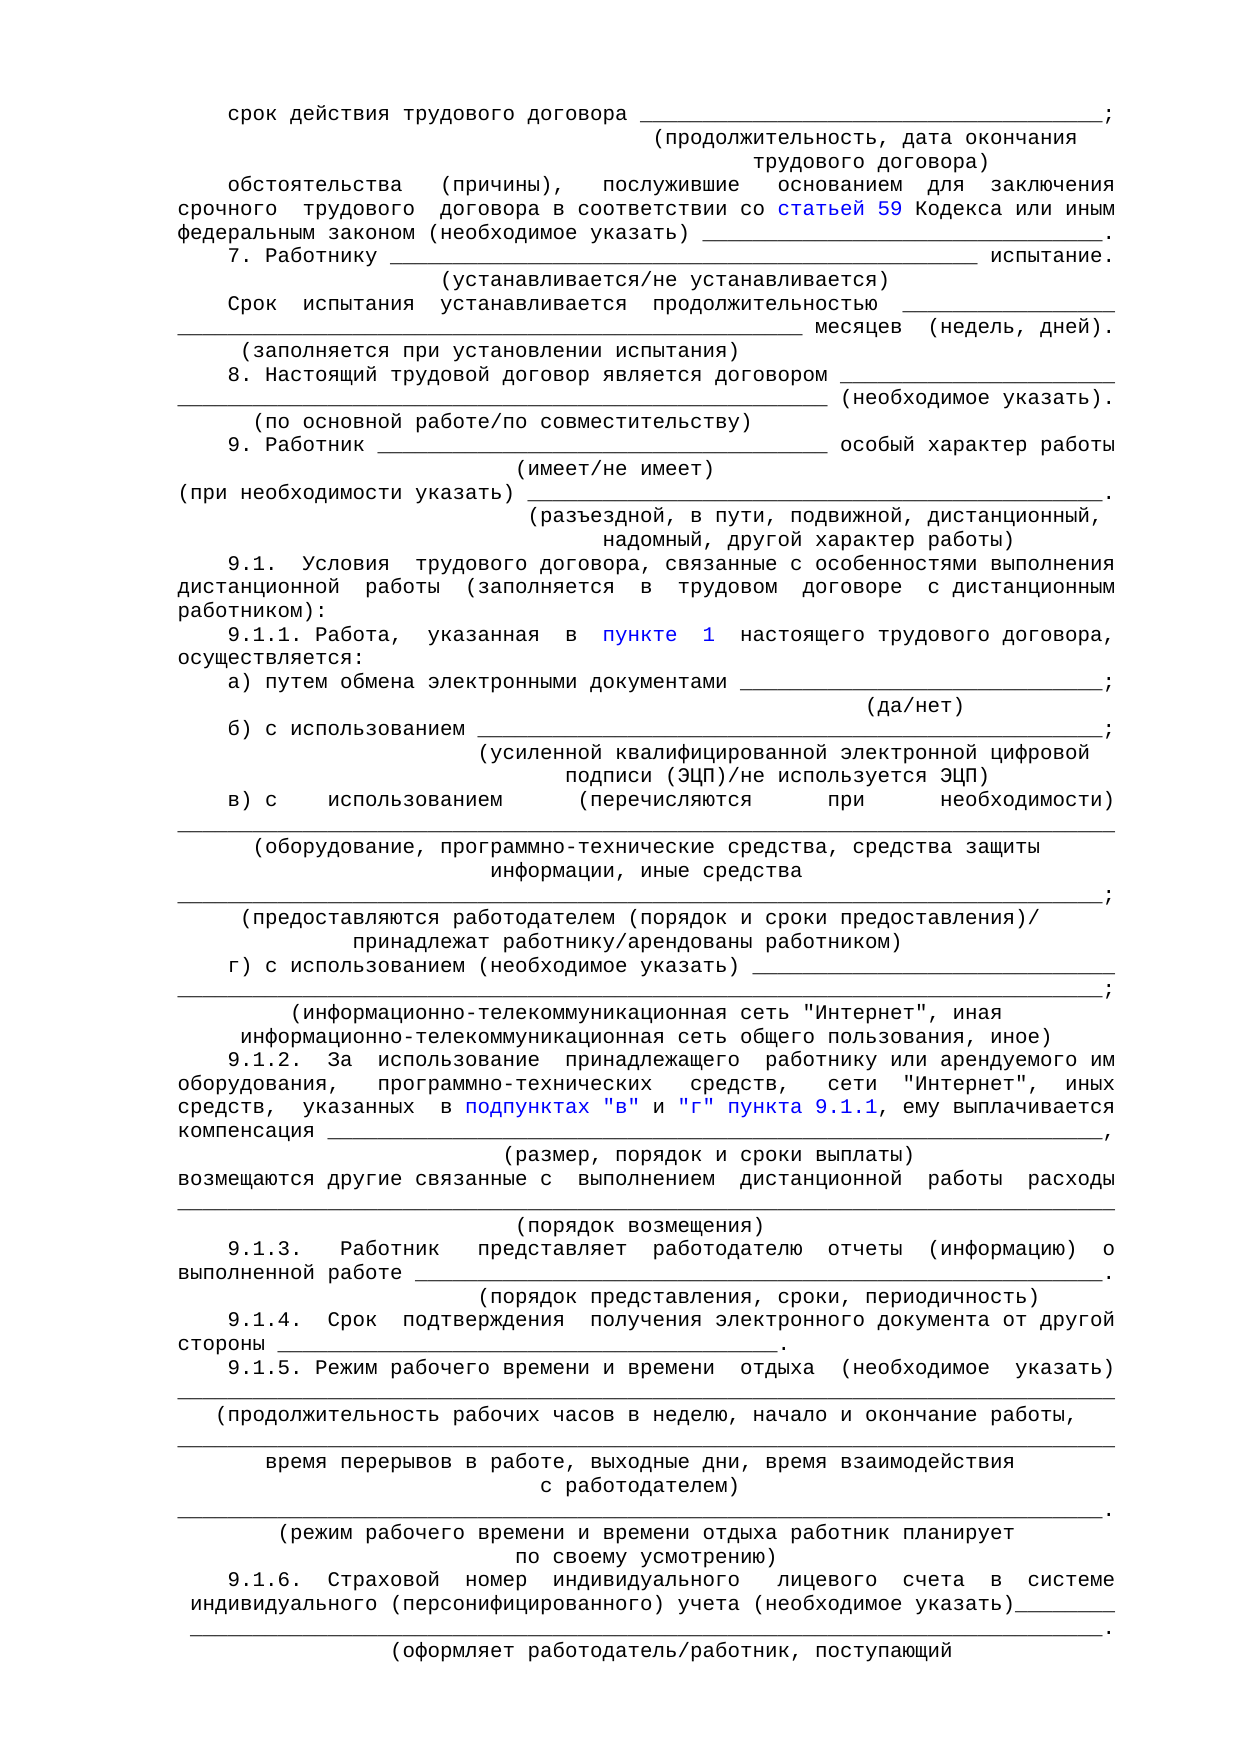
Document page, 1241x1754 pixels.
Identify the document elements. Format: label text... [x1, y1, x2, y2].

text информации, иные средства [177, 860, 1152, 884]
text обстоятельства (причины), послужившие основанием для заключения [177, 174, 1152, 198]
text (предоставляются работодателем (порядок и сроки предоставления)/ [177, 907, 1152, 931]
text (порядок возмещения) [177, 1215, 1152, 1238]
text ___________________________________________________________________________ [177, 1380, 1152, 1404]
text ___________________________________________________________________________ [177, 1191, 1152, 1215]
text (по основной работе/по совместительству) [177, 411, 1152, 434]
text компенсация ______________________________________________________________, [177, 1120, 1152, 1144]
text надомный, другой характер работы) [177, 529, 1152, 553]
text 9.1.3. Работник представляет работодателю отчеты (информацию) о [177, 1238, 1152, 1262]
text __________________________________________________ месяцев (недель, дней). [177, 316, 1152, 340]
text ___________________________________________________________________________ [177, 1428, 1152, 1451]
text 9.1.1. Работа, указанная в пункте 1 настоящего трудового договора, [177, 624, 1152, 647]
text Срок испытания устанавливается продолжительностью _________________ [177, 293, 1152, 316]
text информационно-телекоммуникационная сеть общего пользования, иное) [177, 1026, 1152, 1049]
text (продолжительность, дата окончания [177, 127, 1152, 151]
text г) с использованием (необходимое указать) _____________________________ [177, 955, 1152, 978]
text срочного трудового договора в соответствии со статьей 59 Кодекса или иным [177, 198, 1152, 222]
text 9.1.4. Срок подтверждения получения электронного документа от другой [177, 1309, 1152, 1333]
text (имеет/не имеет) [177, 458, 1152, 482]
text (разъездной, в пути, подвижной, дистанционный, [177, 505, 1152, 529]
text трудового договора) [177, 151, 1152, 174]
text 9.1.6. Страховой номер индивидуального лицевого счета в системе [177, 1569, 1152, 1593]
text (порядок представления, сроки, периодичность) [177, 1286, 1152, 1309]
text (устанавливается/не устанавливается) [177, 269, 1152, 293]
text в) с использованием (перечисляются при необходимости) [177, 789, 1152, 813]
text осуществляется: [177, 647, 1152, 671]
text 9. Работник ____________________________________ особый характер работы [177, 434, 1152, 458]
text (заполняется при установлении испытания) [177, 340, 1152, 363]
text федеральным законом (необходимое указать) ________________________________. [177, 222, 1152, 245]
text индивидуального (персонифицированного) учета (необходимое указать)________ [177, 1593, 1152, 1617]
text (размер, порядок и сроки выплаты) [177, 1144, 1152, 1167]
text 9.1.5. Режим рабочего времени и времени отдыха (необходимое указать) [177, 1357, 1152, 1380]
text время перерывов в работе, выходные дни, время взаимодействия [177, 1451, 1152, 1475]
text 7. Работнику _______________________________________________ испытание. [177, 245, 1152, 269]
text средств, указанных в подпунктах "в" и "г" пункта 9.1.1, ему выплачивается [177, 1097, 1152, 1120]
text дистанционной работы (заполняется в трудовом договоре с дистанционным [177, 576, 1152, 600]
text ____________________________________________________ (необходимое указать). [177, 387, 1152, 411]
text _________________________________________________________________________. [177, 1617, 1152, 1640]
text по своему усмотрению) [177, 1546, 1152, 1569]
text с работодателем) [177, 1475, 1152, 1498]
text работником): [177, 600, 1152, 624]
text (да/нет) [177, 694, 1152, 718]
text возмещаются другие связанные с выполнением дистанционной работы расходы [177, 1167, 1152, 1191]
text __________________________________________________________________________; [177, 884, 1152, 907]
text (режим рабочего времени и времени отдыха работник планирует [177, 1522, 1152, 1546]
text __________________________________________________________________________. [177, 1498, 1152, 1522]
text ___________________________________________________________________________ [177, 813, 1152, 836]
text (при необходимости указать) ______________________________________________. [177, 482, 1152, 505]
text 8. Настоящий трудовой договор является договором ______________________ [177, 363, 1152, 387]
text 9.1.2. За использование принадлежащего работнику или арендуемого им [177, 1049, 1152, 1073]
text (продолжительность рабочих часов в неделю, начало и окончание работы, [177, 1404, 1152, 1428]
text оборудования, программно-технических средств, сети "Интернет", иных [177, 1073, 1152, 1097]
text __________________________________________________________________________; [177, 978, 1152, 1002]
text а) путем обмена электронными документами _____________________________; [177, 671, 1152, 694]
text (оборудование, программно-технические средства, средства защиты [177, 836, 1152, 860]
text принадлежат работнику/арендованы работником) [177, 931, 1152, 955]
text стороны ________________________________________. [177, 1333, 1152, 1357]
text срок действия трудового договора _____________________________________; [177, 103, 1152, 127]
text (информационно-телекоммуникационная сеть "Интернет", иная [177, 1002, 1152, 1026]
text б) с использованием __________________________________________________; [177, 718, 1152, 742]
text (усиленной квалифицированной электронной цифровой [177, 742, 1152, 766]
text 9.1. Условия трудового договора, связанные с особенностями выполнения [177, 553, 1152, 576]
text (оформляет работодатель/работник, поступающий [177, 1640, 1152, 1664]
text выполненной работе _______________________________________________________. [177, 1262, 1152, 1286]
text подписи (ЭЦП)/не используется ЭЦП) [177, 766, 1152, 789]
